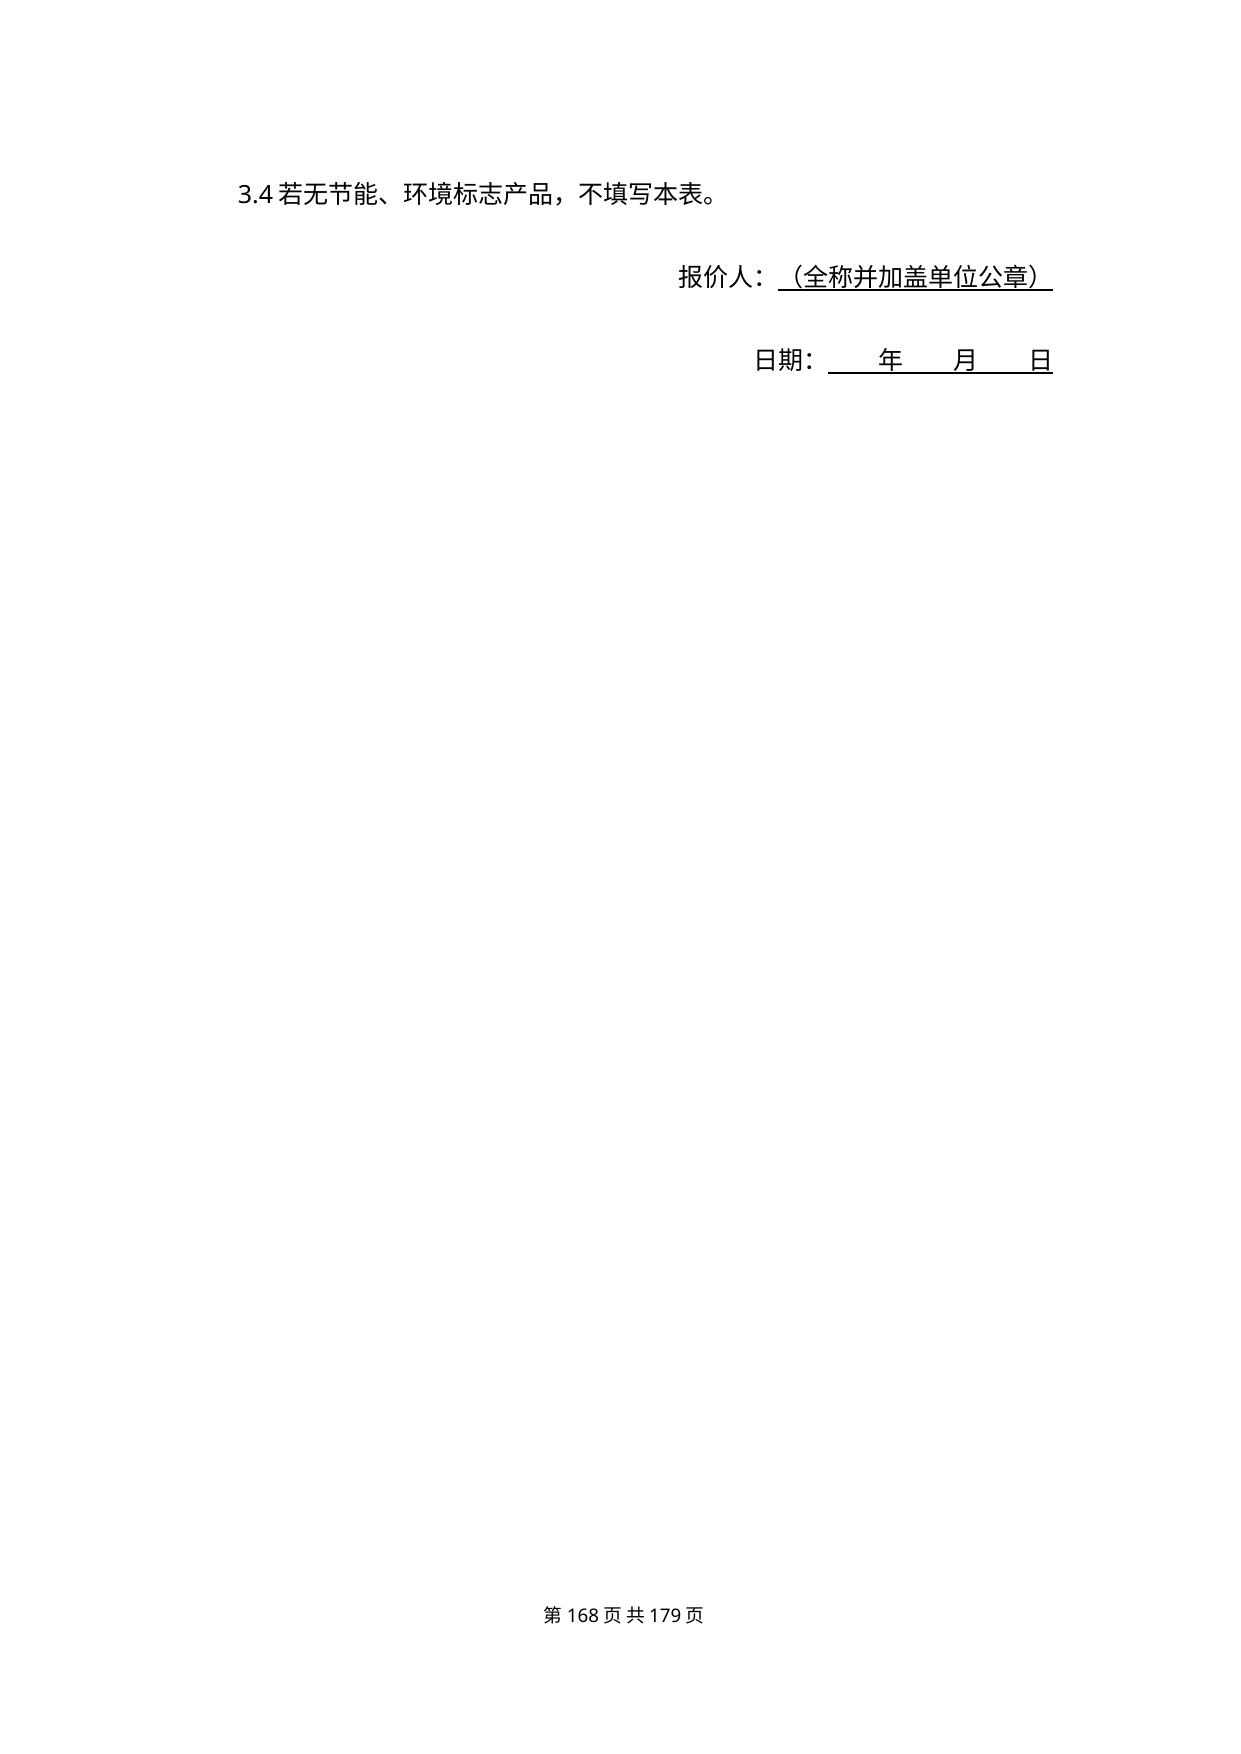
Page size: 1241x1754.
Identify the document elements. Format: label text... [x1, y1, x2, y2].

text 日期： 年 月 日 [187, 326, 1053, 391]
text 3.4若无节能、环境标志产品，不填写本表。 [187, 160, 1053, 225]
text 报价人：（全称并加盖单位公章） [187, 243, 1053, 308]
